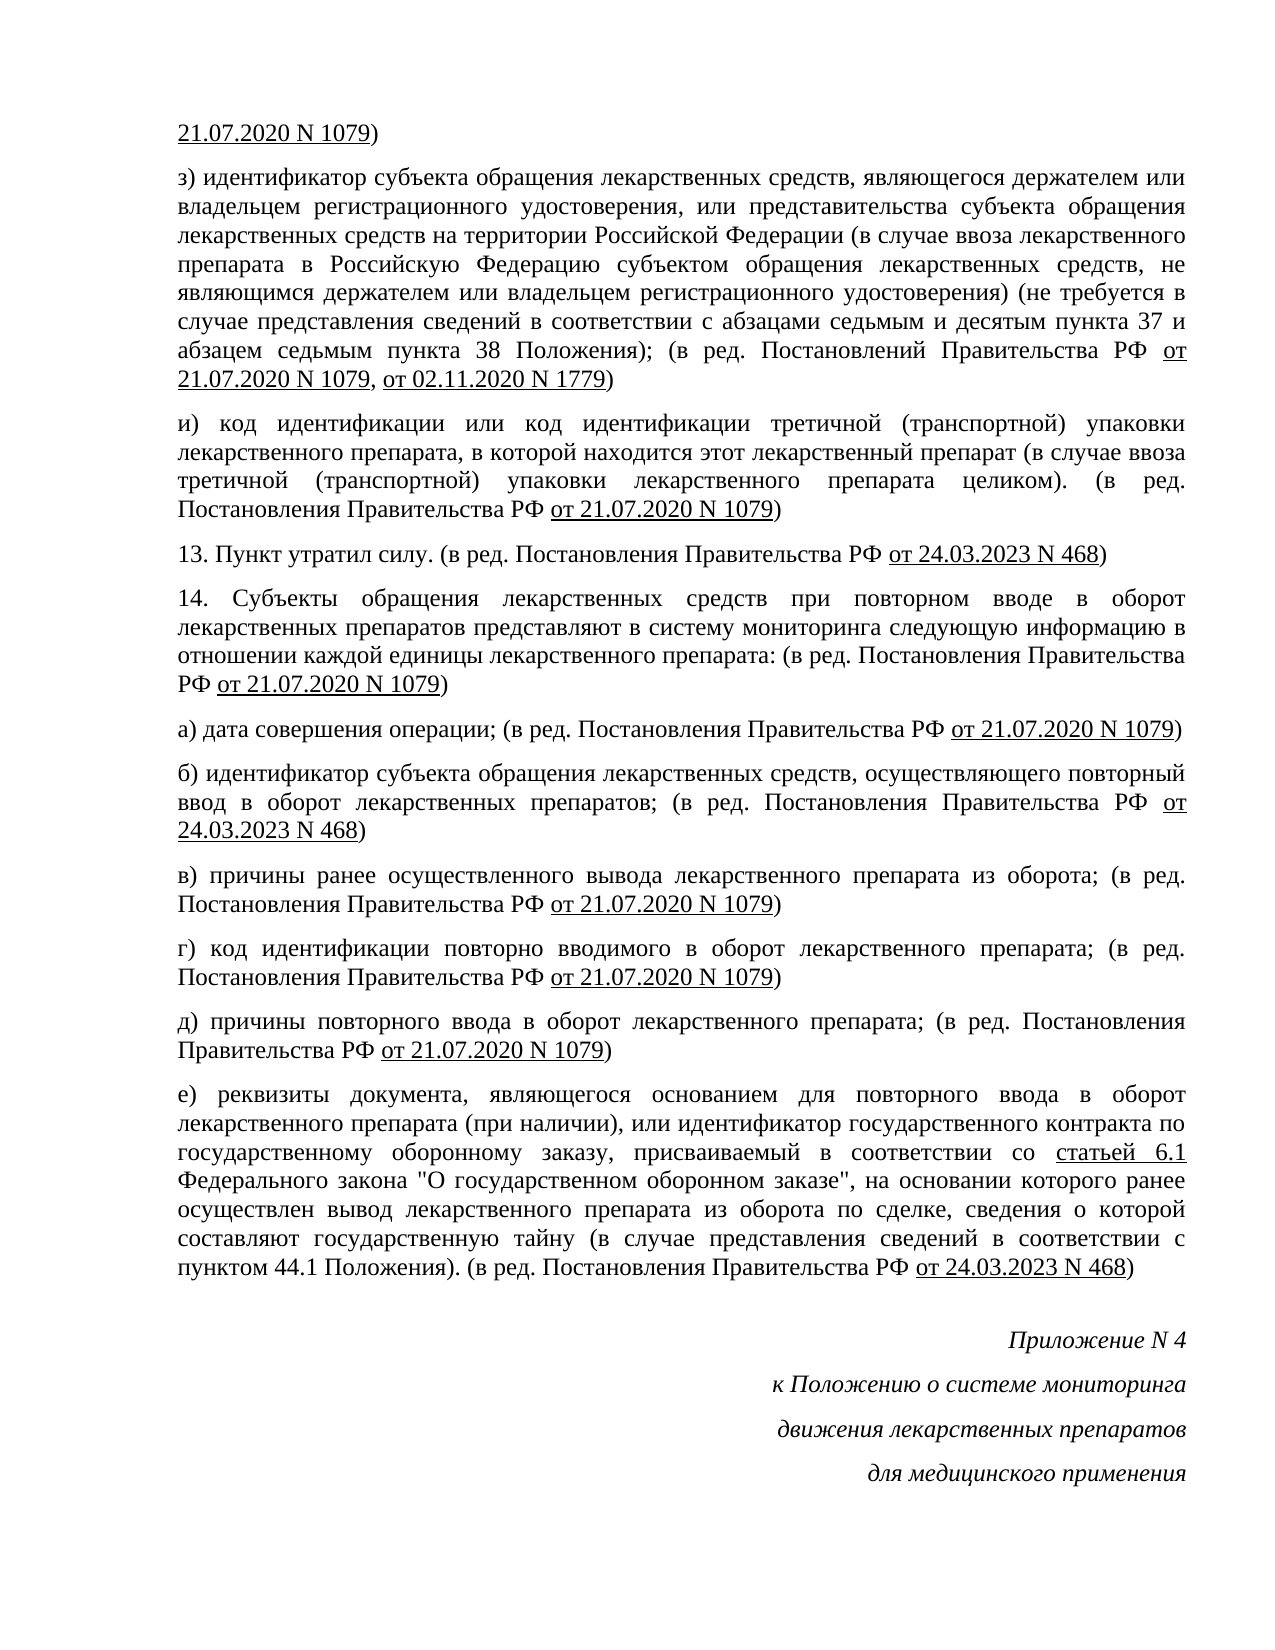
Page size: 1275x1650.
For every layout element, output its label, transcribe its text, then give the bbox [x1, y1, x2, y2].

text и) код идентификации или код идентификации третичной (транспортной) упаковки лекарственного препарата, в которой находится этот лекарственный препарат (в случае ввоза третичной (транспортной) упаковки лекарственного препарата целиком). (в ред. Постановления Правительства РФ от 21.07.2020 N 1079) [177, 408, 1186, 523]
text для медицинского применения [177, 1458, 1186, 1487]
text з) идентификатор субъекта обращения лекарственных средств, являющегося держателем или владельцем регистрационного удостоверения, или представительства субъекта обращения лекарственных средств на территории Российской Федерации (в случае ввоза лекарственного препарата в Российскую Федерацию субъектом обращения лекарственных средств, не являющимся держателем или владельцем регистрационного удостоверения) (не требуется в случае представления сведений в соответствии с абзацами седьмым и десятым пункта 37 и абзацем седьмым пункта 38 Положения); (в ред. Постановлений Правительства РФ от 21.07.2020 N 1079, от 02.11.2020 N 1779) [177, 162, 1186, 392]
text 13. Пункт утратил силу. (в ред. Постановления Правительства РФ от 24.03.2023 N 468) [177, 539, 1186, 567]
text е) реквизиты документа, являющегося основанием для повторного ввода в оборот лекарственного препарата (при наличии), или идентификатор государственного контракта по государственному оборонному заказу, присваиваемый в соответствии со статьей 6.1 Федерального закона "О государственном оборонном заказе", на основании которого ранее осуществлен вывод лекарственного препарата из оборота по сделке, сведения о которой составляют государственную тайну (в случае представления сведений в соответствии с пунктом 44.1 Положения). (в ред. Постановления Правительства РФ от 24.03.2023 N 468) [177, 1079, 1186, 1281]
text а) дата совершения операции; (в ред. Постановления Правительства РФ от 21.07.2020 N 1079) [177, 714, 1186, 742]
text б) идентификатор субъекта обращения лекарственных средств, осуществляющего повторный ввод в оборот лекарственных препаратов; (в ред. Постановления Правительства РФ от 24.03.2023 N 468) [177, 758, 1186, 844]
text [177, 118, 1186, 147]
text г) код идентификации повторно вводимого в оборот лекарственного препарата; (в ред. Постановления Правительства РФ от 21.07.2020 N 1079) [177, 933, 1186, 991]
text в) причины ранее осуществленного вывода лекарственного препарата из оборота; (в ред. Постановления Правительства РФ от 21.07.2020 N 1079) [177, 860, 1186, 917]
text Приложение N 4 [177, 1325, 1186, 1354]
text д) причины повторного ввода в оборот лекарственного препарата; (в ред. Постановления Правительства РФ от 21.07.2020 N 1079) [177, 1006, 1186, 1064]
text движения лекарственных препаратов [177, 1414, 1186, 1442]
text 14. Субъекты обращения лекарственных средств при повторном вводе в оборот лекарственных препаратов представляют в систему мониторинга следующую информацию в отношении каждой единицы лекарственного препарата: (в ред. Постановления Правительства РФ от 21.07.2020 N 1079) [177, 583, 1186, 698]
text к Положению о системе мониторинга [177, 1369, 1186, 1398]
